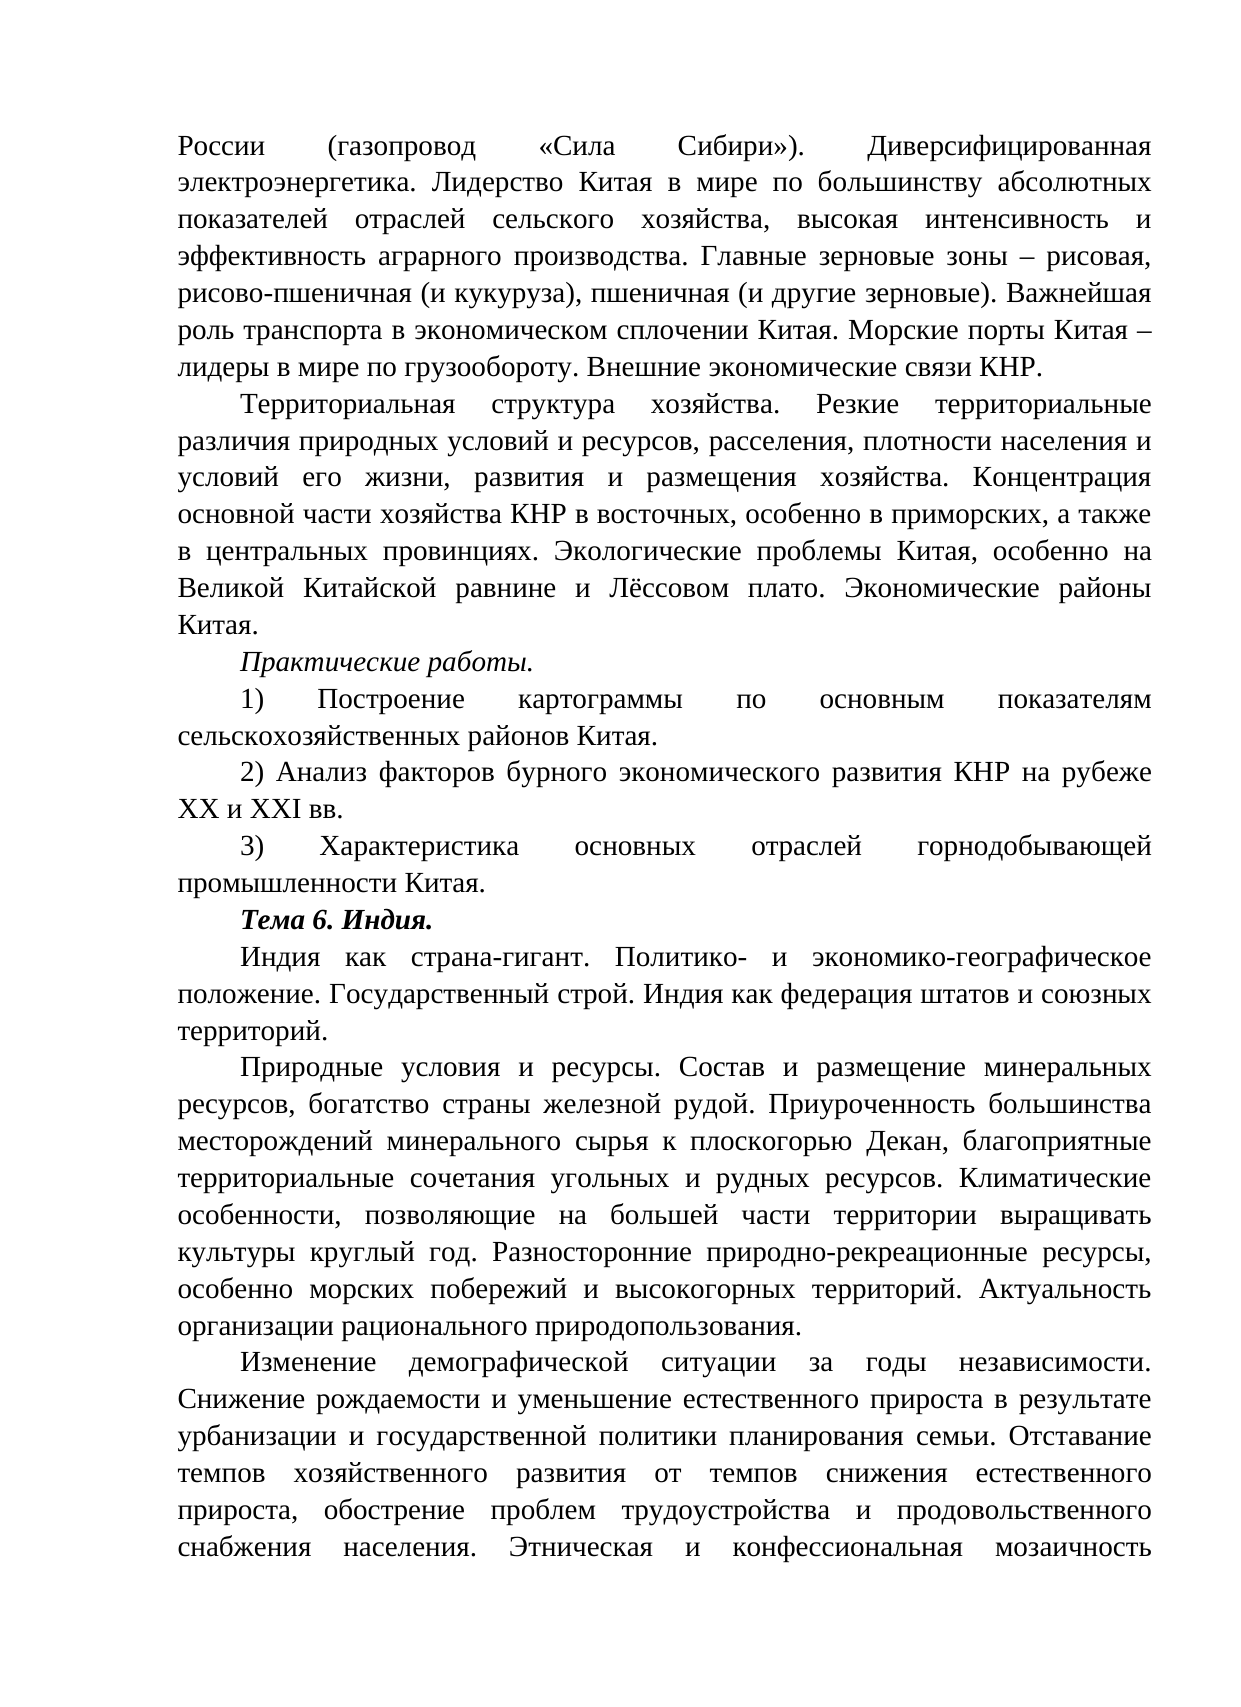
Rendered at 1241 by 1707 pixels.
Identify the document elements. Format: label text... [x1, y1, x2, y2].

text Природные условия и ресурсы. Состав и размещение минеральных ресурсов, богатство страны железной рудой. Приуроченность большинства месторождений минерального сырья к плоскогорью Декан, благоприятные территориальные сочетания угольных и рудных ресурсов. Климатические особенности, позволяющие на большей части территории выращивать культуры круглый год. Разносторонние природно-рекреационные ресурсы, особенно морских побережий и высокогорных территорий. Актуальность организации рационального природопользования. [177, 1049, 1152, 1341]
text Тема 6. Индия. [177, 902, 1152, 936]
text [177, 128, 1152, 382]
text Индия как страна-гигант. Политико- и экономико-географическое положение. Государственный строй. Индия как федерация штатов и союзных территорий. [177, 939, 1152, 1046]
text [177, 1344, 1152, 1562]
text Территориальная структура хозяйства. Резкие территориальные различия природных условий и ресурсов, расселения, плотности населения и условий его жизни, развития и размещения хозяйства. Концентрация основной части хозяйства КНР в восточных, особенно в приморских, а также в центральных провинциях. Экологические проблемы Китая, особенно на Великой Китайской равнине и Лёссовом плато. Экономические районы Китая. [177, 386, 1152, 641]
text 2) Анализ факторов бурного экономического развития КНР на рубеже XX и XXI вв. [177, 754, 1152, 825]
text Практические работы. [177, 644, 1152, 677]
text 1) Построение картограммы по основным показателям сельскохозяйственных районов Китая. [177, 681, 1152, 751]
text 3) Характеристика основных отраслей горнодобывающей промышленности Китая. [177, 828, 1152, 899]
